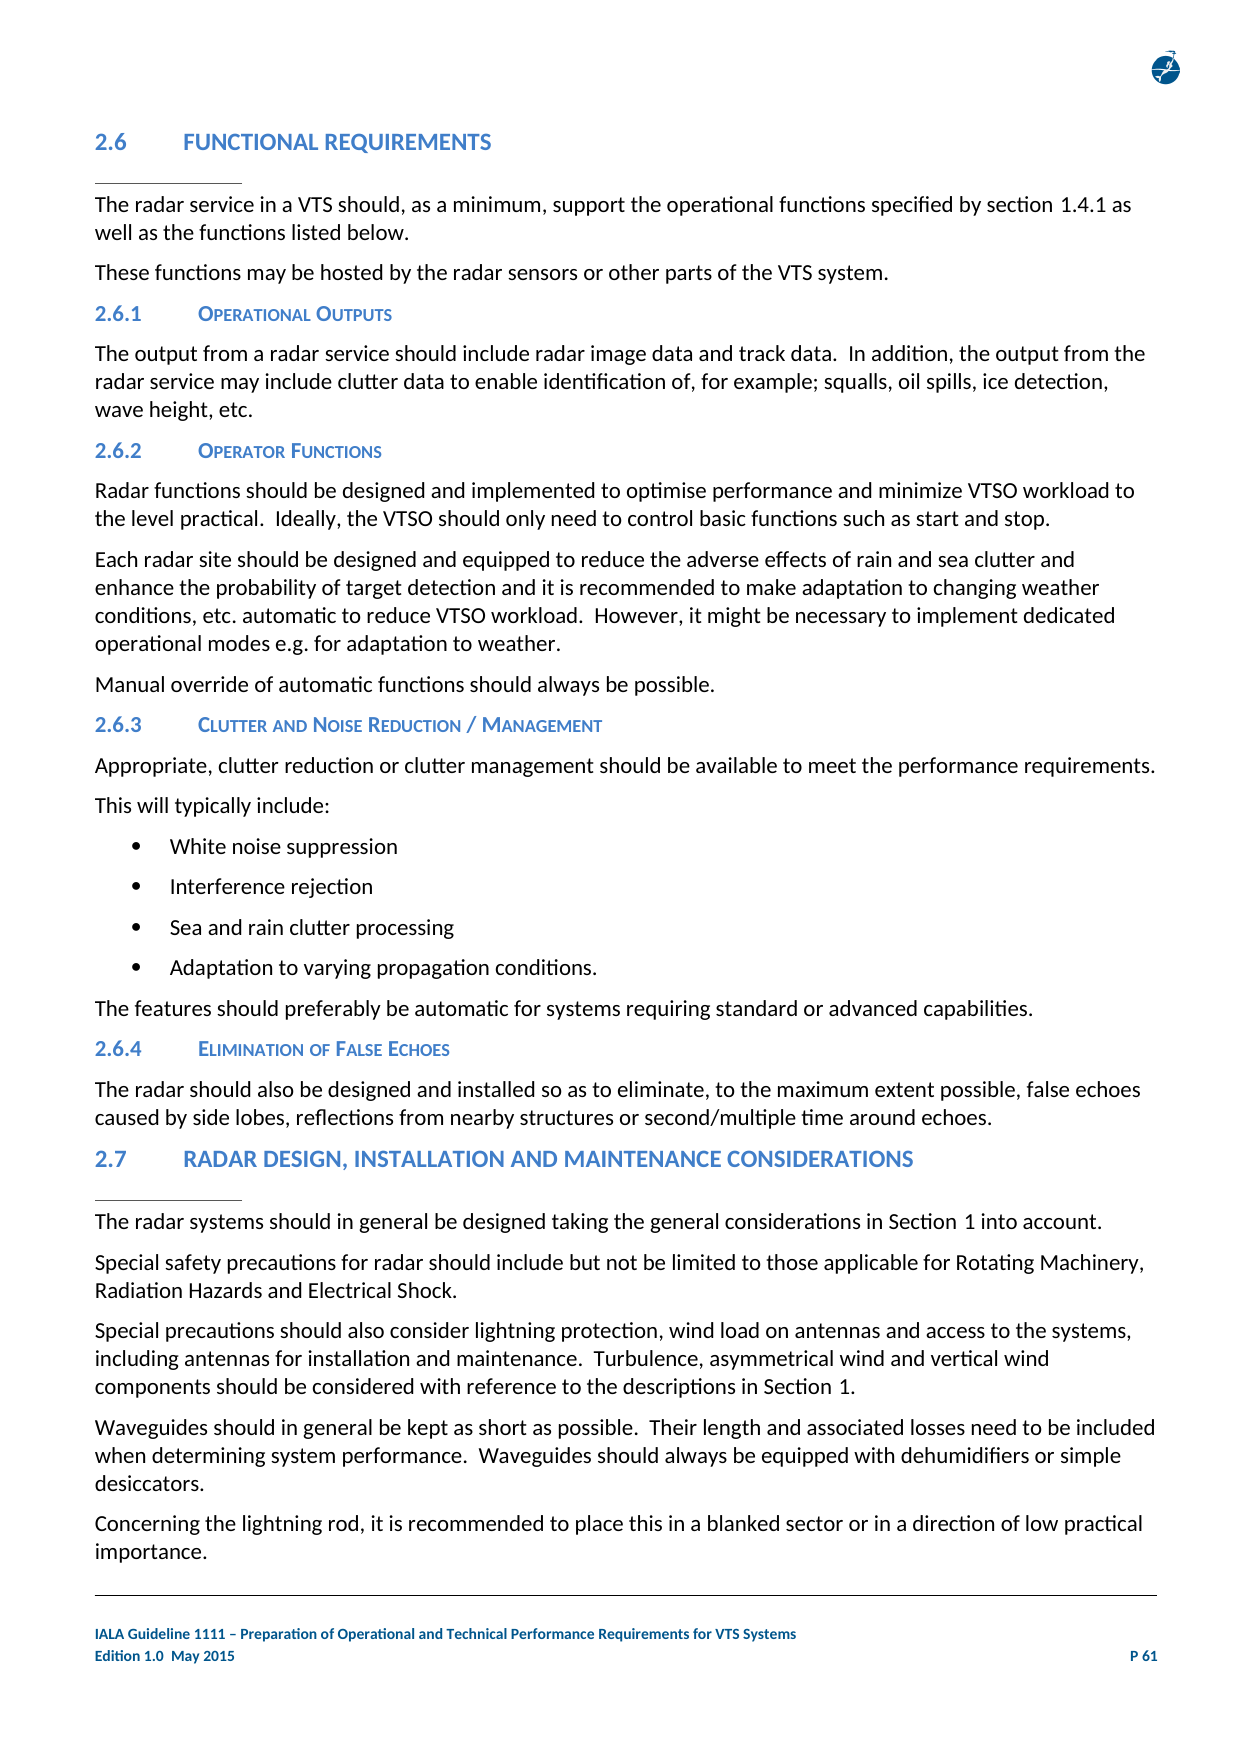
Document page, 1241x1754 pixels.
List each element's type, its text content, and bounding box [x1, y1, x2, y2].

text Special safety precautions for radar should include but not be limited to those applicable for Rotating Machinery, Radiation Hazards and Electrical Shock. [94, 1248, 1157, 1304]
text These functions may be hosted by the radar sensors or other parts of the VTS system. [94, 258, 1157, 286]
text Special precautions should also consider lightning protection, wind load on antennas and access to the systems, including antennas for installation and maintenance. Turbulence, asymmetrical wind and vertical wind components should be considered with reference to the descriptions in Section 1. [94, 1316, 1157, 1400]
list White noise suppression [132, 832, 1157, 860]
text The output from a radar service should include radar image data and track data. In addition, the output from the radar service may include clutter data to enable identification of, for example; squalls, oil spills, ice detection, wave height, etc. [94, 339, 1157, 423]
text Manual override of automatic functions should always be possible. [94, 670, 1157, 698]
text The radar systems should in general be designed taking the general considerations in Section 1 into account. [94, 1207, 1157, 1235]
picture [1120, 0, 1239, 119]
text Each radar site should be designed and equipped to reduce the adverse effects of rain and sea clutter and enhance the probability of target detection and it is recommended to make adaptation to changing weather conditions, etc. automatic to reduce VTSO workload. However, it might be necessary to implement dedicated operational modes e.g. for adaptation to weather. [94, 545, 1157, 657]
text Appropriate, clutter reduction or clutter management should be available to meet the performance requirements. [94, 751, 1157, 779]
subtitle Operational Outputs [94, 299, 1157, 327]
subtitle Clutter and Noise Reduction / Management [94, 710, 1157, 738]
list Adaptation to varying propagation conditions. [132, 953, 1157, 981]
text Radar functions should be designed and implemented to optimise performance and minimize VTSO workload to the level practical. Ideally, the VTSO should only need to control basic functions such as start and stop. [94, 477, 1157, 533]
subtitle Operator Functions [94, 436, 1157, 464]
subtitle Functional Requirements [94, 126, 1157, 157]
subtitle Elimination of False Echoes [94, 1034, 1157, 1062]
text The radar service in a VTS should, as a minimum, support the operational functions specified by section 1.4.1 as well as the functions listed below. [94, 190, 1157, 246]
text Waveguides should in general be kept as short as possible. Their length and associated losses need to be included when determining system performance. Waveguides should always be equipped with dehumidifiers or simple desiccators. [94, 1413, 1157, 1497]
text Concerning the lightning rod, it is recommended to place this in a blanked sector or in a direction of low practical importance. [94, 1509, 1157, 1566]
subtitle Radar Design, Installation and Maintenance Considerations [94, 1143, 1157, 1174]
text This will typically include: [94, 791, 1157, 819]
list Interference rejection [132, 872, 1157, 900]
text The radar should also be designed and installed so as to eliminate, to the maximum extent possible, false echoes caused by side lobes, reflections from nearby structures or second/multiple time around echoes. [94, 1075, 1157, 1131]
list Sea and rain clutter processing [132, 913, 1157, 941]
text The features should preferably be automatic for systems requiring standard or advanced capabilities. [94, 994, 1157, 1022]
